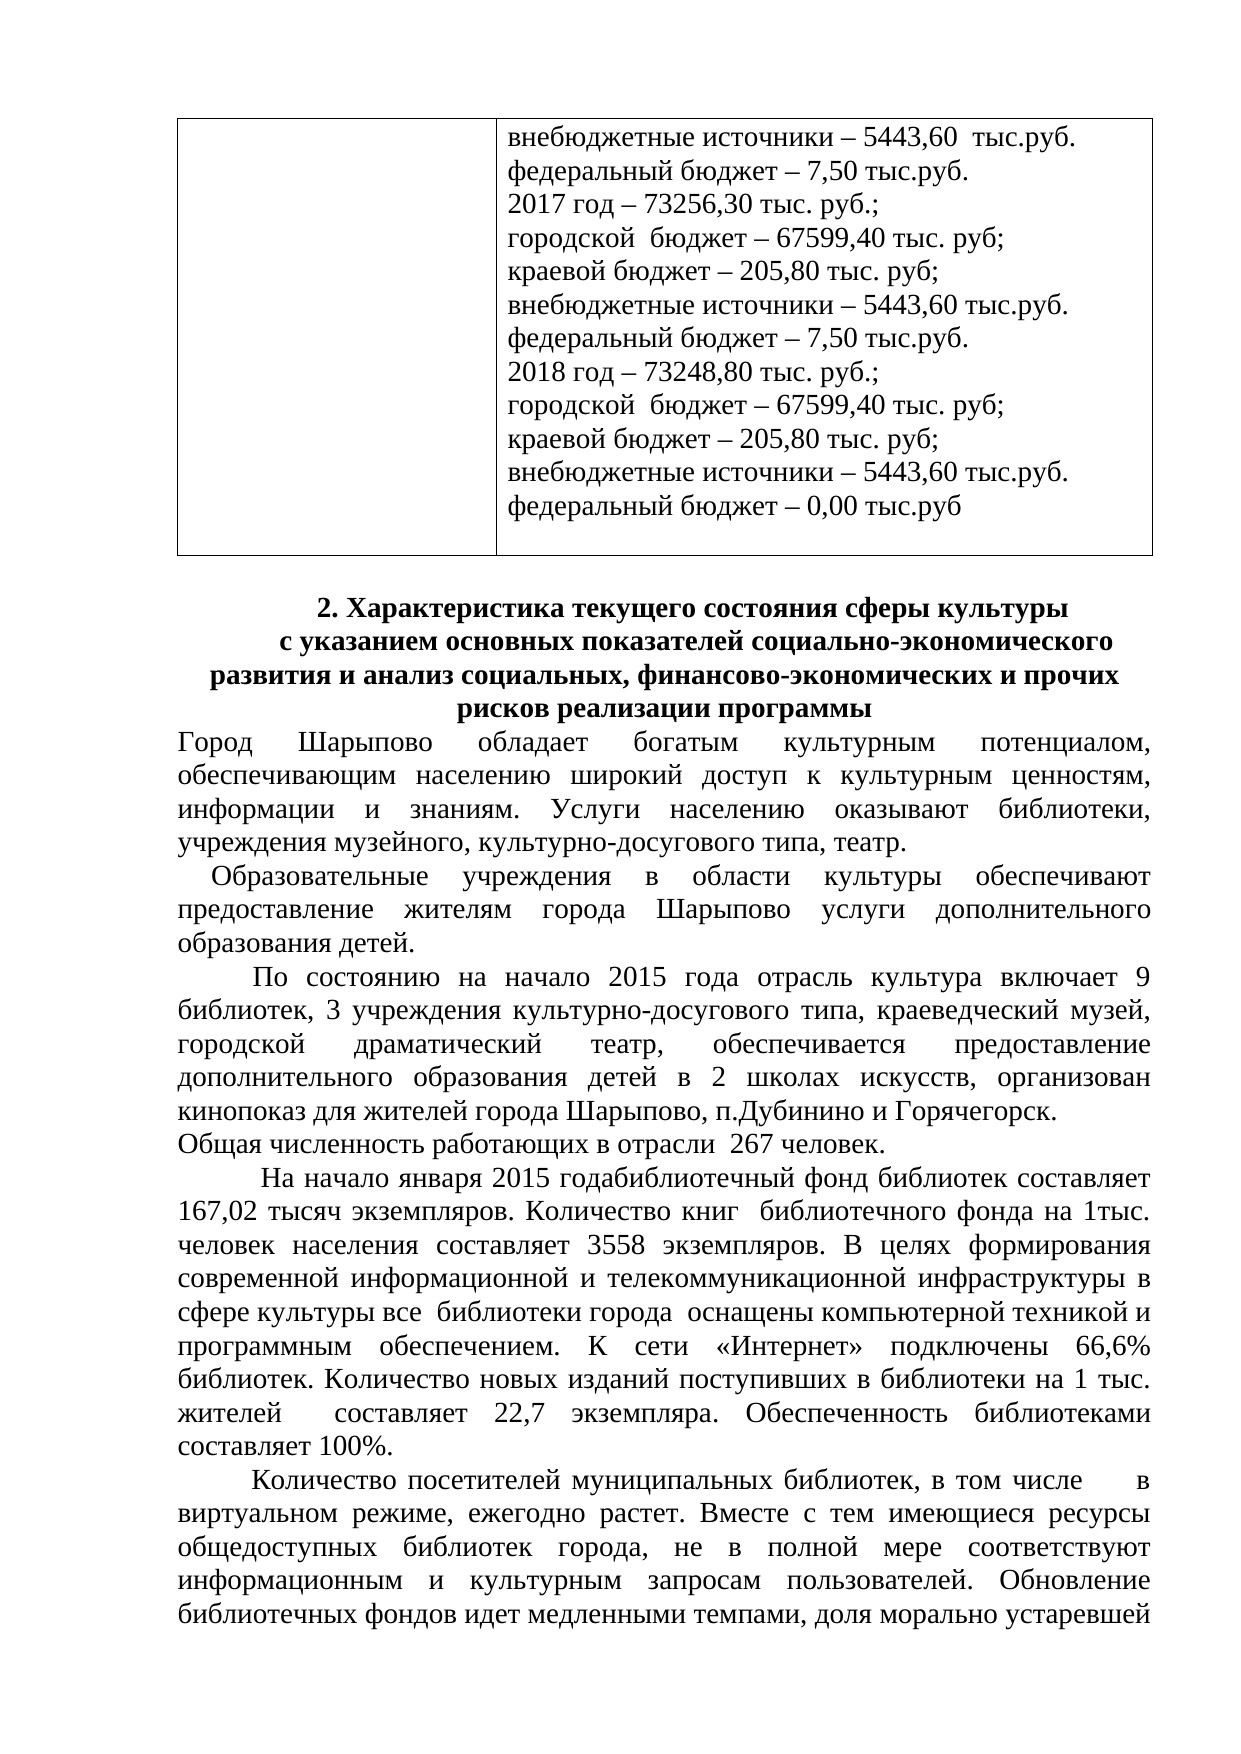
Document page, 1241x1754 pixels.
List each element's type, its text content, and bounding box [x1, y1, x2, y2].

text Образовательные учреждения в области культуры обеспечивают предоставление жителям города Шарыпово услуги дополнительного образования детей. [177, 858, 1152, 959]
text с указанием основных показателей социально-экономического развития и анализ социальных, финансово-экономических и прочих рисков реализации программы [177, 623, 1152, 724]
text На начало января 2015 годабиблиотечный фонд библиотек составляет 167,02 тысяч экземпляров. Количество книг библиотечного фонда на 1тыс. человек населения составляет 3558 экземпляров. В целях формирования современной информационной и телекоммуникационной инфраструктуры в сфере культуры все библиотеки города оснащены компьютерной техникой и программным обеспечением. К сети «Интернет» подключены 66,6% библиотек. Количество новых изданий поступивших в библиотеки на 1 тыс. жителей составляет 22,7 экземпляра. Обеспеченность библиотеками составляет 100%. [177, 1160, 1152, 1462]
text 2. Характеристика текущего состояния сферы культуры [177, 590, 1152, 623]
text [177, 1462, 1152, 1629]
text Общая численность работающих в отрасли 267 человек. [177, 1126, 1152, 1160]
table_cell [497, 119, 1152, 555]
text Город Шарыпово обладает богатым культурным потенциалом, обеспечивающим населению широкий доступ к культурным ценностям, информации и знаниям. Услуги населению оказывают библиотеки, учреждения музейного, культурно-досугового типа, театр. [177, 724, 1152, 858]
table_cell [178, 119, 496, 555]
text По состоянию на начало 2015 года отрасль культура включает 9 библиотек, 3 учреждения культурно-досугового типа, краеведческий музей, городской драматический театр, обеспечивается предоставление дополнительного образования детей в 2 школах искусств, организован кинопоказ для жителей города Шарыпово, п.Дубинино и Горячегорск. [177, 959, 1152, 1126]
